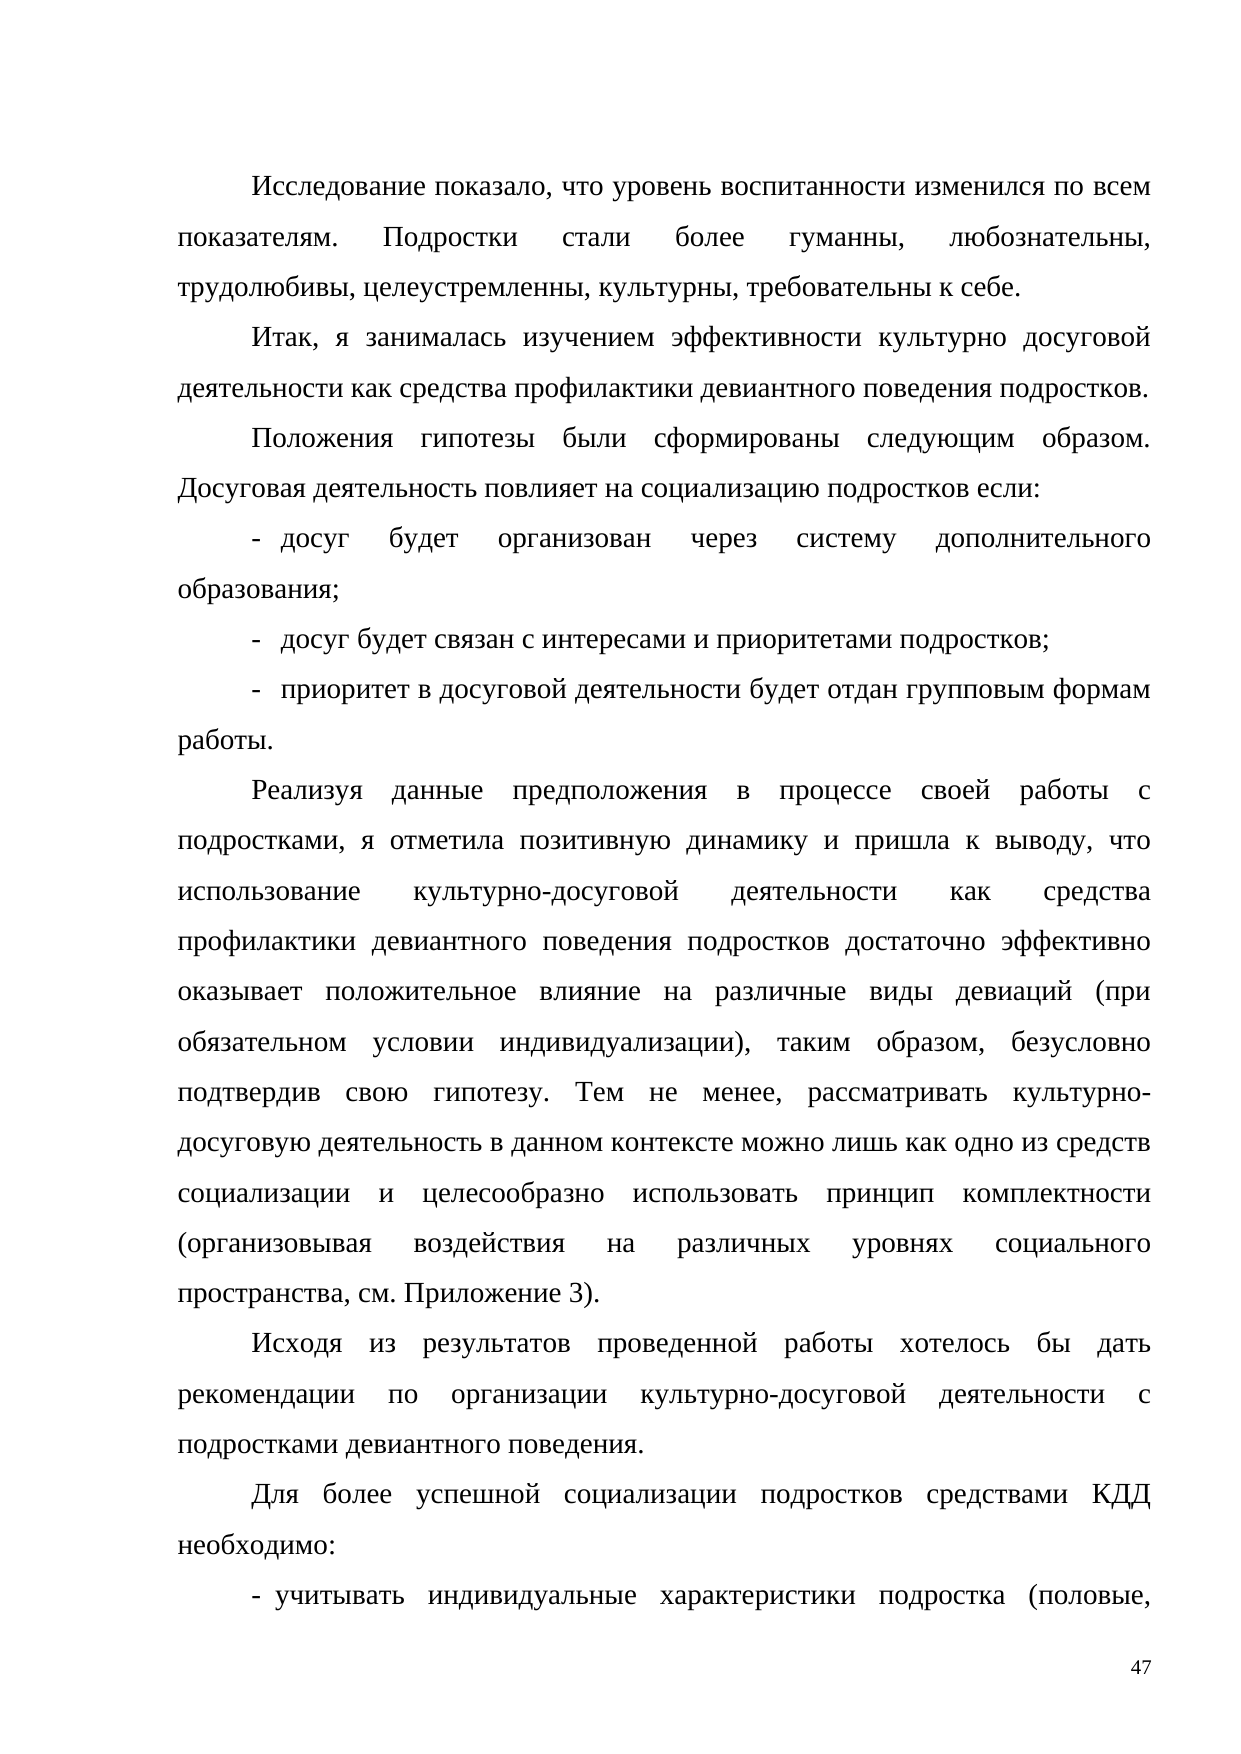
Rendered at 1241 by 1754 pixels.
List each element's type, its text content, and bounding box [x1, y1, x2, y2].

text Исходя из результатов проведенной работы хотелось бы дать рекомендации по организации культурно-досуговой деятельности с подростками девиантного поведения. [177, 1326, 1152, 1460]
list приоритет в досуговой деятельности будет отдан групповым формам работы. [177, 672, 1152, 755]
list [177, 1577, 1152, 1611]
text Положения гипотезы были сформированы следующим образом. Досуговая деятельность повлияет на социализацию подростков если: [177, 420, 1152, 504]
text Исследование показало, что уровень воспитанности изменился по всем показателям. Подростки стали более гуманны, любознательны, трудолюбивы, целеустремленны, культурны, требовательны к себе. [177, 168, 1152, 303]
text Итак, я занималась изучением эффективности культурно досуговой деятельности как средства профилактики девиантного поведения подростков. [177, 319, 1152, 403]
text Для более успешной социализации подростков средствами КДД необходимо: [177, 1477, 1152, 1560]
list досуг будет связан с интересами и приоритетами подростков; [177, 621, 1152, 655]
text Реализуя данные предположения в процессе своей работы с подростками, я отметила позитивную динамику и пришла к выводу, что использование культурно-досуговой деятельности как средства профилактики девиантного поведения подростков достаточно эффективно оказывает положительное влияние на различные виды девиаций (при обязательном условии индивидуализации), таким образом, безусловно подтвердив свою гипотезу. Тем не менее, рассматривать культурно-досуговую деятельность в данном контексте можно лишь как одно из средств социализации и целесообразно использовать принцип комплектности (организовывая воздействия на различных уровнях социального пространства, см. Приложение 3). [177, 772, 1152, 1309]
list досуг будет организован через систему дополнительного образования; [177, 521, 1152, 604]
